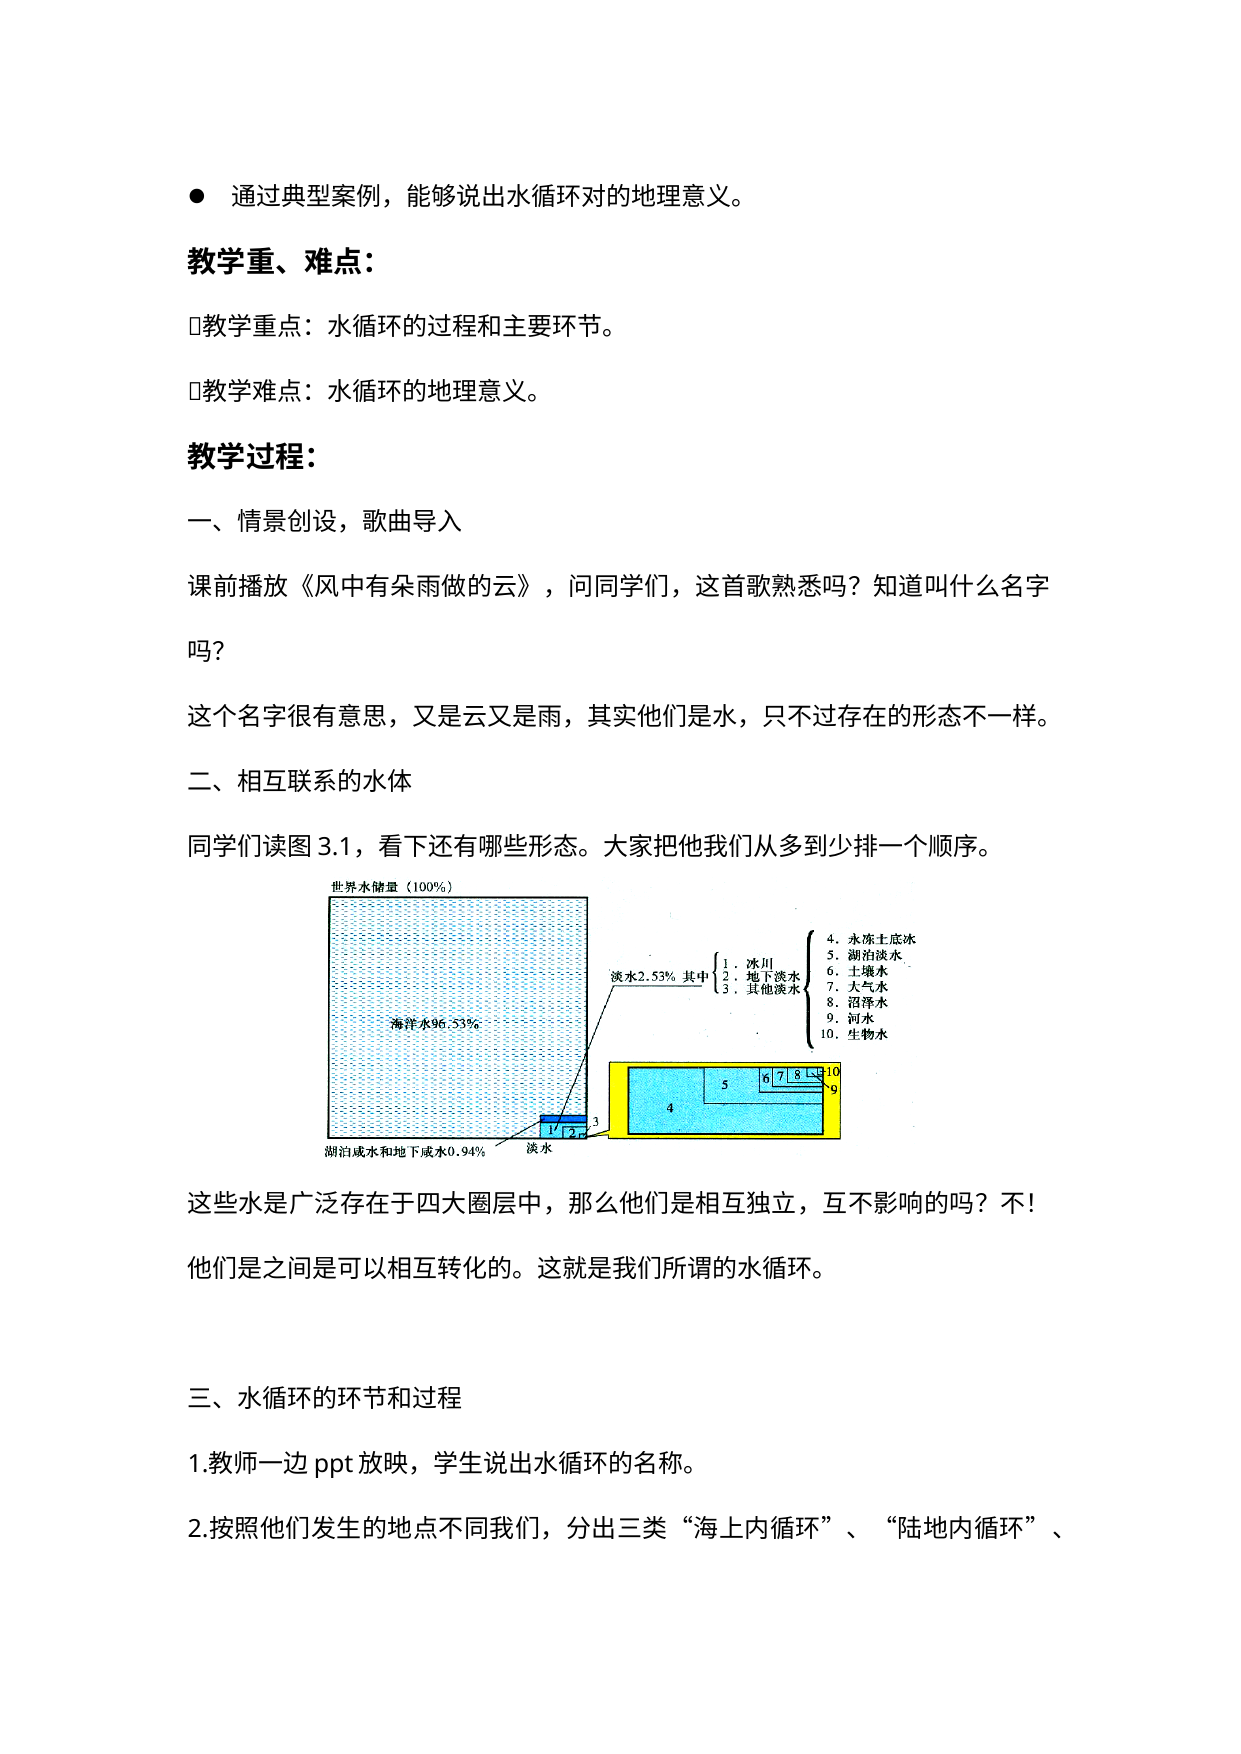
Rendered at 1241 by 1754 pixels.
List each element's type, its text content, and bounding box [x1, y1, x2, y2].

text 教学过程： [187, 422, 1053, 487]
list 这些水是广泛存在于四大圈层中，那么他们是相互独立，互不影响的吗？不！他们是之间是可以相互转化的。这就是我们所谓的水循环。 [187, 1169, 1053, 1299]
list 同学们读图3.1，看下还有哪些形态。大家把他我们从多到少排一个顺序。 [187, 812, 1053, 877]
list 情景创设，歌曲导入 [187, 487, 1053, 552]
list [187, 1494, 1053, 1559]
list 三、水循环的环节和过程 [187, 1364, 1053, 1429]
list 这个名字很有意思，又是云又是雨，其实他们是水，只不过存在的形态不一样。 [187, 682, 1053, 747]
text 教学重、难点： [187, 227, 1053, 292]
list 通过典型案例，能够说出水循环对的地理意义。 [187, 162, 1053, 227]
text 教学难点：水循环的地理意义。 [187, 357, 1053, 422]
list 二、相互联系的水体 [187, 747, 1053, 812]
picture [323, 877, 917, 1158]
text 教学重点：水循环的过程和主要环节。 [187, 292, 1053, 357]
list 课前播放《风中有朵雨做的云》，问同学们，这首歌熟悉吗？知道叫什么名字吗？ [187, 552, 1053, 682]
list 1.教师一边ppt放映，学生说出水循环的名称。 [187, 1429, 1053, 1494]
